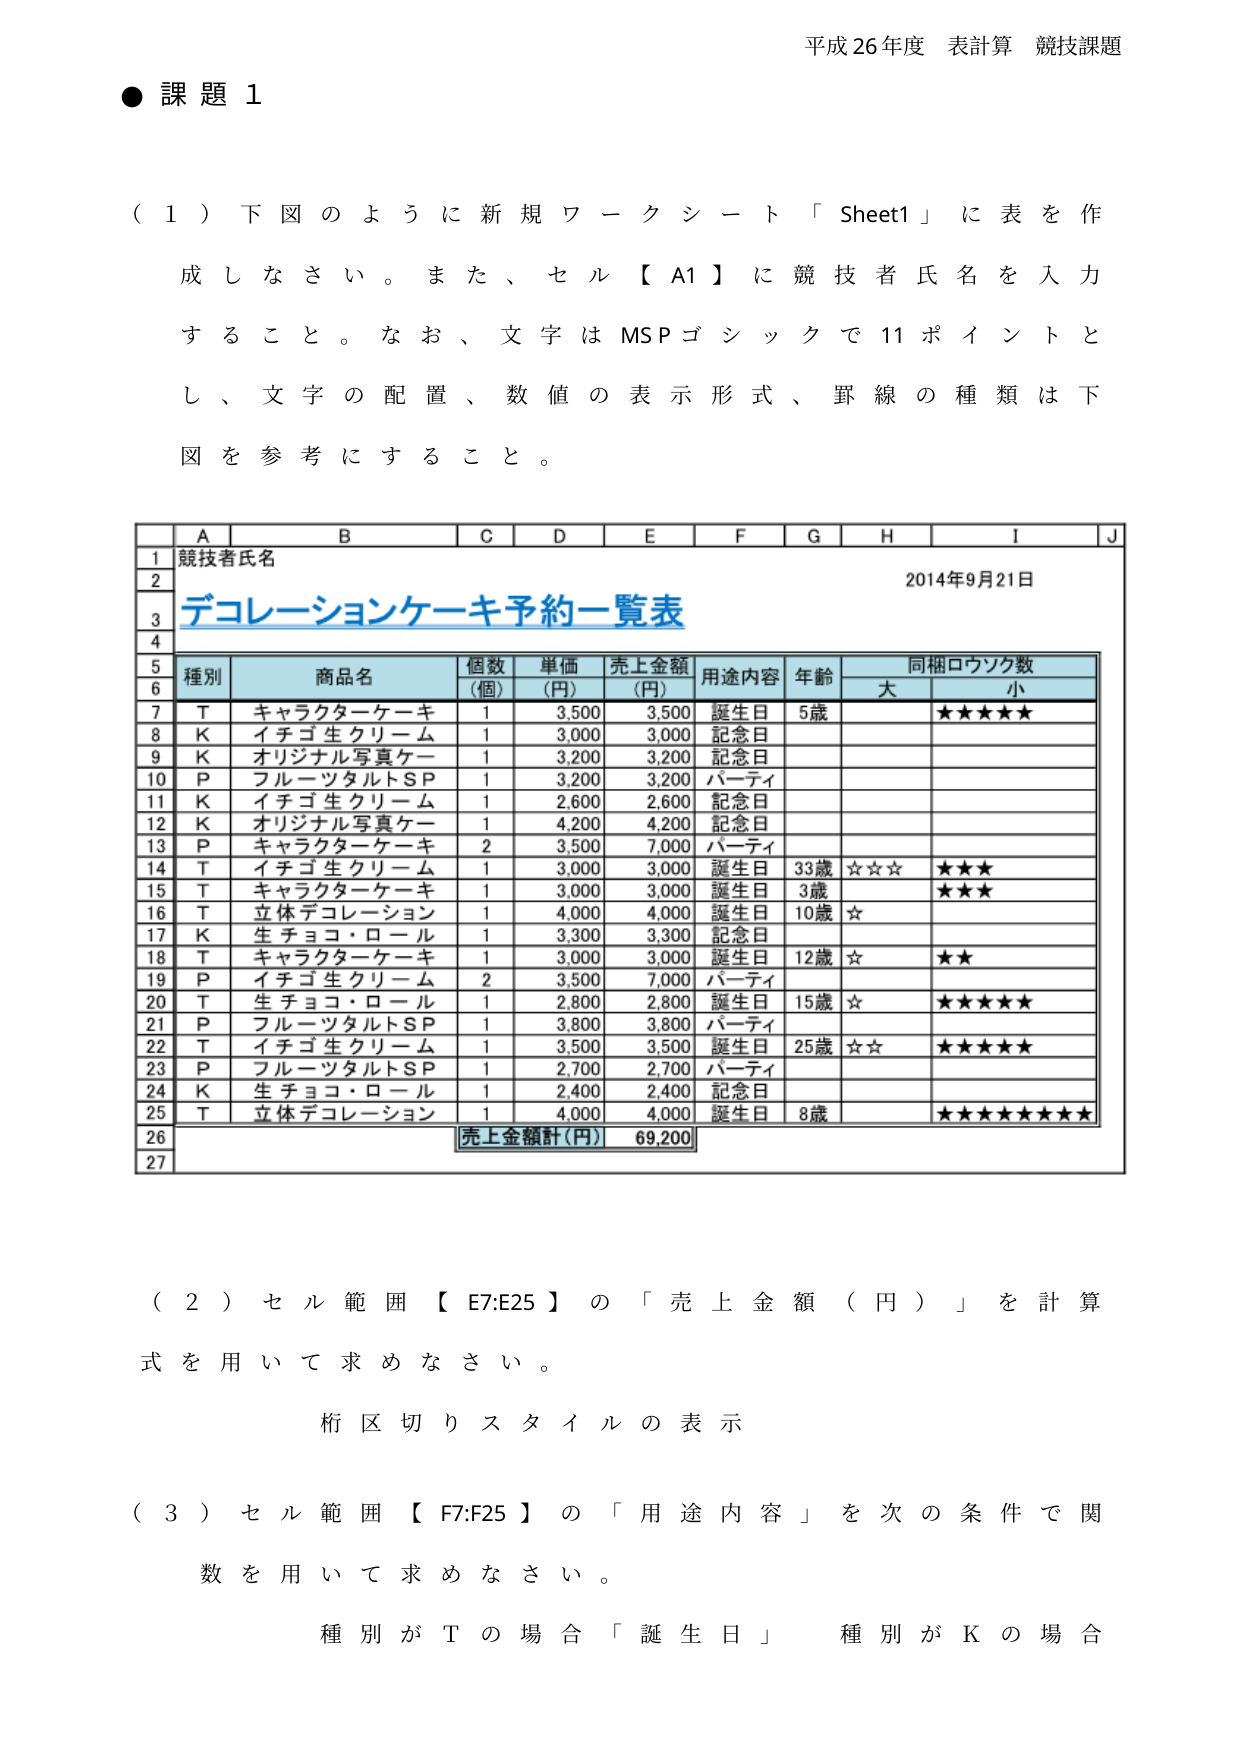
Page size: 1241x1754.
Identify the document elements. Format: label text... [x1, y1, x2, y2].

text （１）下図のように新規ワークシート「Sheet1」に表を作成しなさい。また、セル【A1】に競技者氏名を入力すること。なお、文字はMS Pゴシックで11ポイントとし、文字の配置、数値の表示形式、罫線の種類は下図を参考にすること。 [120, 183, 1120, 485]
text ●課題１ [120, 62, 1107, 123]
picture [126, 514, 1137, 1185]
text （２）セル範囲【E7:E25】の「売上金額（円）」を計算式を用いて求めなさい。 [120, 1271, 1120, 1391]
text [120, 1603, 1120, 1663]
text 桁区切りスタイルの表示 [120, 1391, 1120, 1452]
text （３）セル範囲【F7:F25】の「用途内容」を次の条件で関数を用いて求めなさい。 [120, 1482, 1120, 1603]
